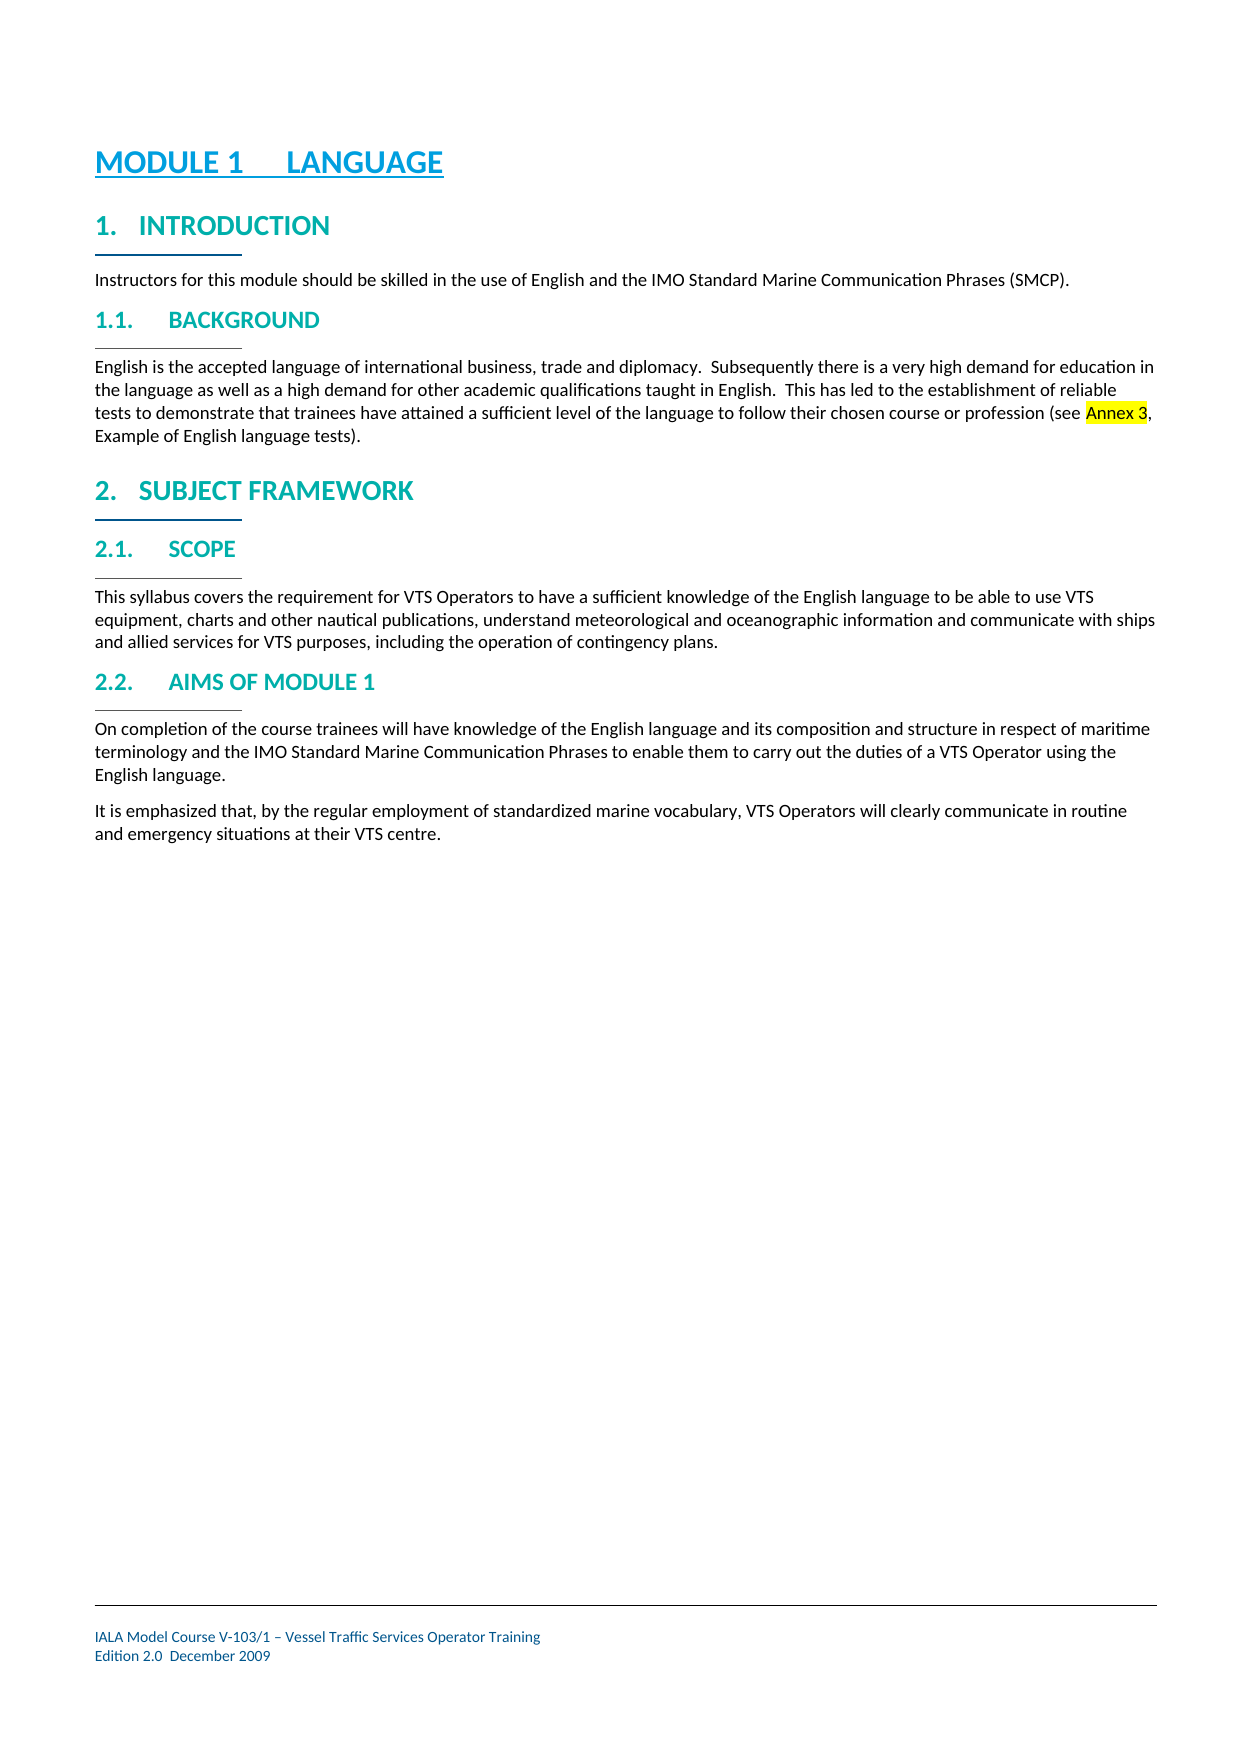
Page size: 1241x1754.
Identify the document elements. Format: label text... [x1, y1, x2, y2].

subtitle Aims of Module 1 [94, 666, 1157, 697]
subtitle Scope [94, 533, 1157, 564]
text English is the accepted language of international business, trade and diplomacy. Subsequently there is a very high demand for education in the language as well as a high demand for other academic qualifications taught in English. This has led to the establishment of reliable tests to demonstrate that trainees have attained a sufficient level of the language to follow their chosen course or profession (see Annex 3, Example of English language tests). [94, 355, 1157, 447]
text Instructors for this module should be skilled in the use of English and the IMO Standard Marine Communication Phrases (SMCP). [94, 268, 1157, 291]
subtitle Background [94, 304, 1157, 334]
text LANGUAGE [94, 141, 1157, 182]
text It is emphasized that, by the regular employment of standardized marine vocabulary, VTS Operators will clearly communicate in routine and emergency situations at their VTS centre. [94, 799, 1157, 844]
subtitle SUBJECT FRAMEWORK [94, 472, 1157, 507]
text This syllabus covers the requirement for VTS Operators to have a sufficient knowledge of the English language to be able to use VTS equipment, charts and other nautical publications, understand meteorological and oceanographic information and communicate with ships and allied services for VTS purposes, including the operation of contingency plans. [94, 585, 1157, 654]
text On completion of the course trainees will have knowledge of the English language and its composition and structure in respect of maritime terminology and the IMO Standard Marine Communication Phrases to enable them to carry out the duties of a VTS Operator using the English language. [94, 717, 1157, 786]
subtitle INTRODUCTION [94, 207, 1157, 242]
